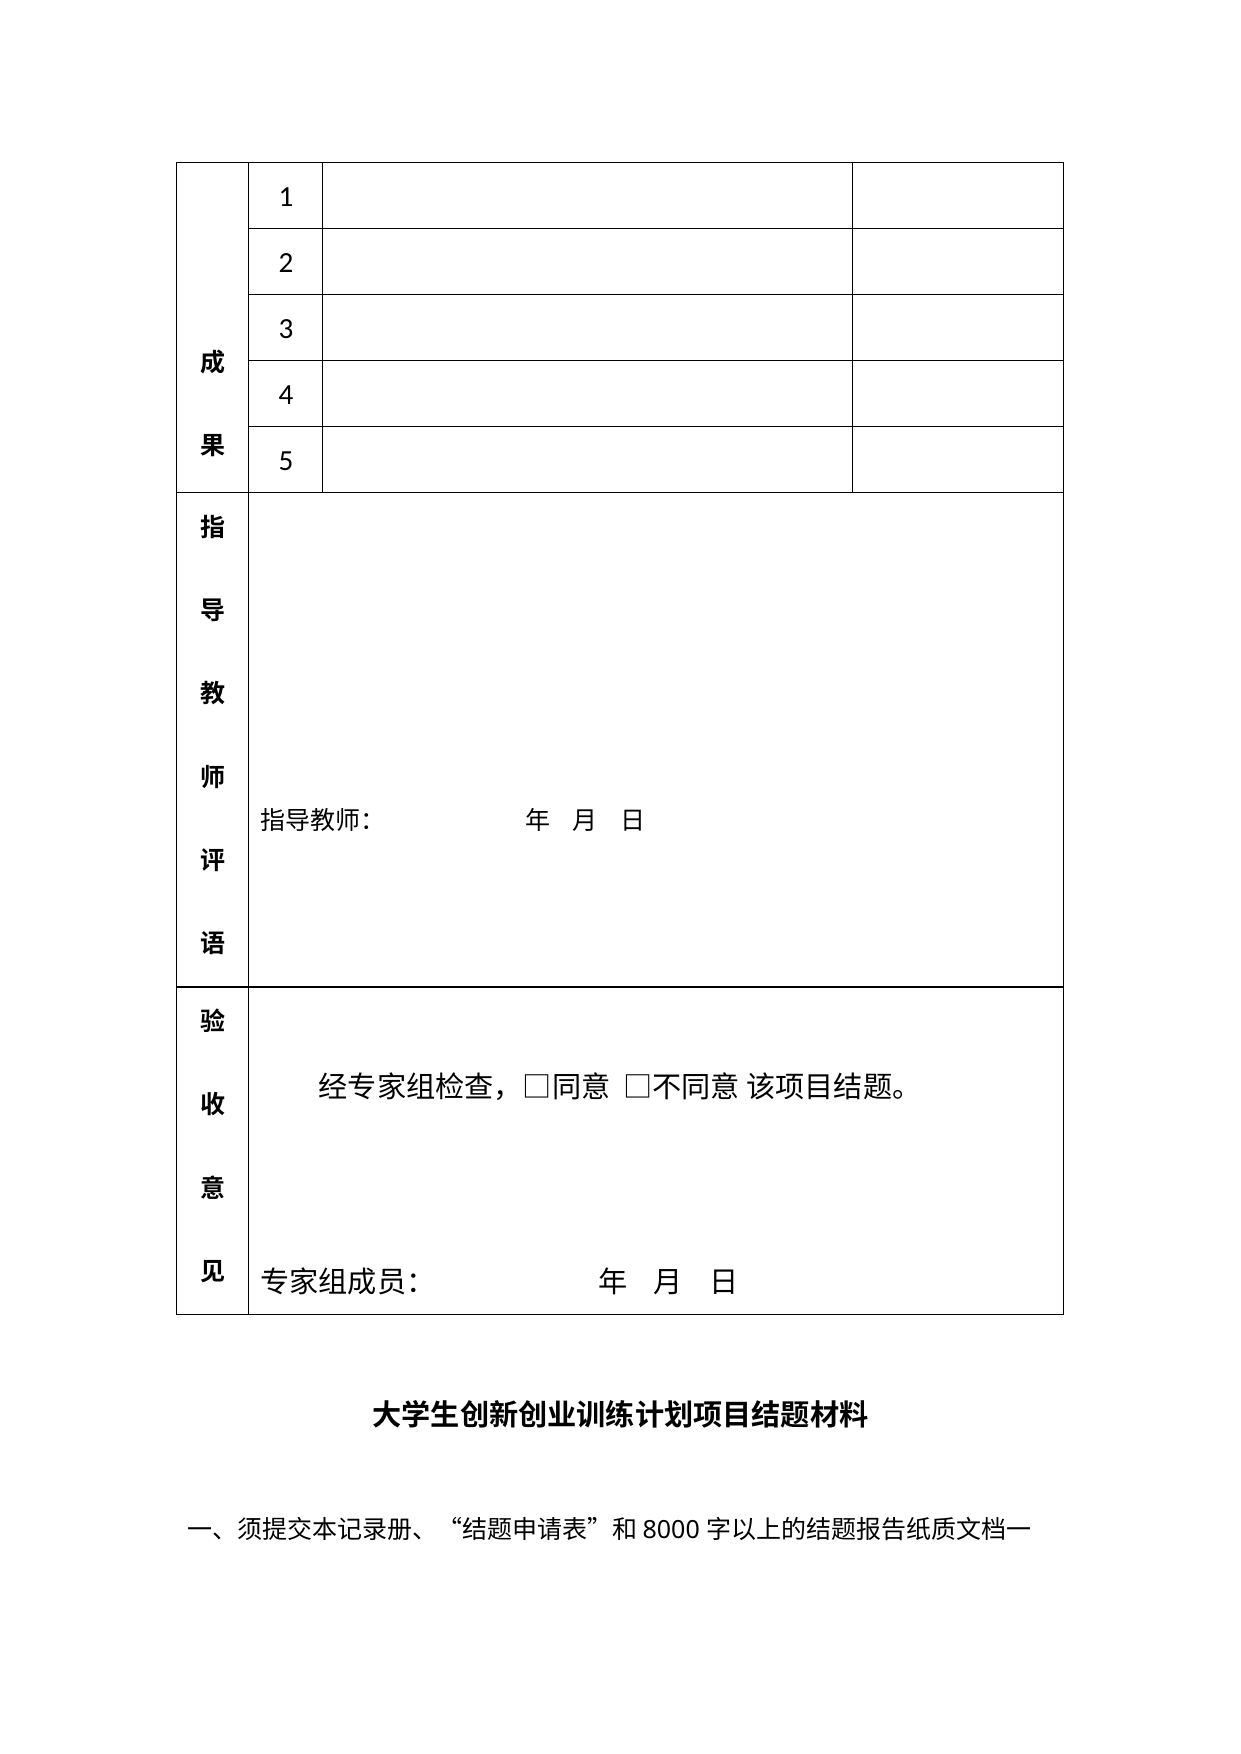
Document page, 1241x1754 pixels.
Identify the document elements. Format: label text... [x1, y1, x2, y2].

table_cell [323, 163, 852, 228]
table_cell [323, 229, 852, 294]
table_cell [853, 427, 1063, 492]
table_cell 5 [249, 427, 322, 492]
table_cell 经专家组检查，□同意 □不同意 该项目结题。 专家组成员： 年 月 日 [249, 988, 1063, 1314]
table_cell [853, 295, 1063, 360]
table_cell 指 导 教 师 评 语 [177, 493, 248, 986]
text 大学生创新创业训练计划项目结题材料 [187, 1380, 1053, 1445]
table_cell 3 [249, 295, 322, 360]
table_cell 验 收 意 见 [177, 988, 248, 1314]
table_cell [323, 295, 852, 360]
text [187, 1495, 1053, 1560]
table_cell 指导教师： 年 月 日 [249, 493, 1063, 986]
table_cell [323, 427, 852, 492]
table_cell [853, 229, 1063, 294]
table_cell [323, 361, 852, 426]
table_cell 2 [249, 229, 322, 294]
table_cell 1 [249, 163, 322, 228]
table_cell 4 [249, 361, 322, 426]
table_cell [853, 163, 1063, 228]
table_cell [853, 361, 1063, 426]
